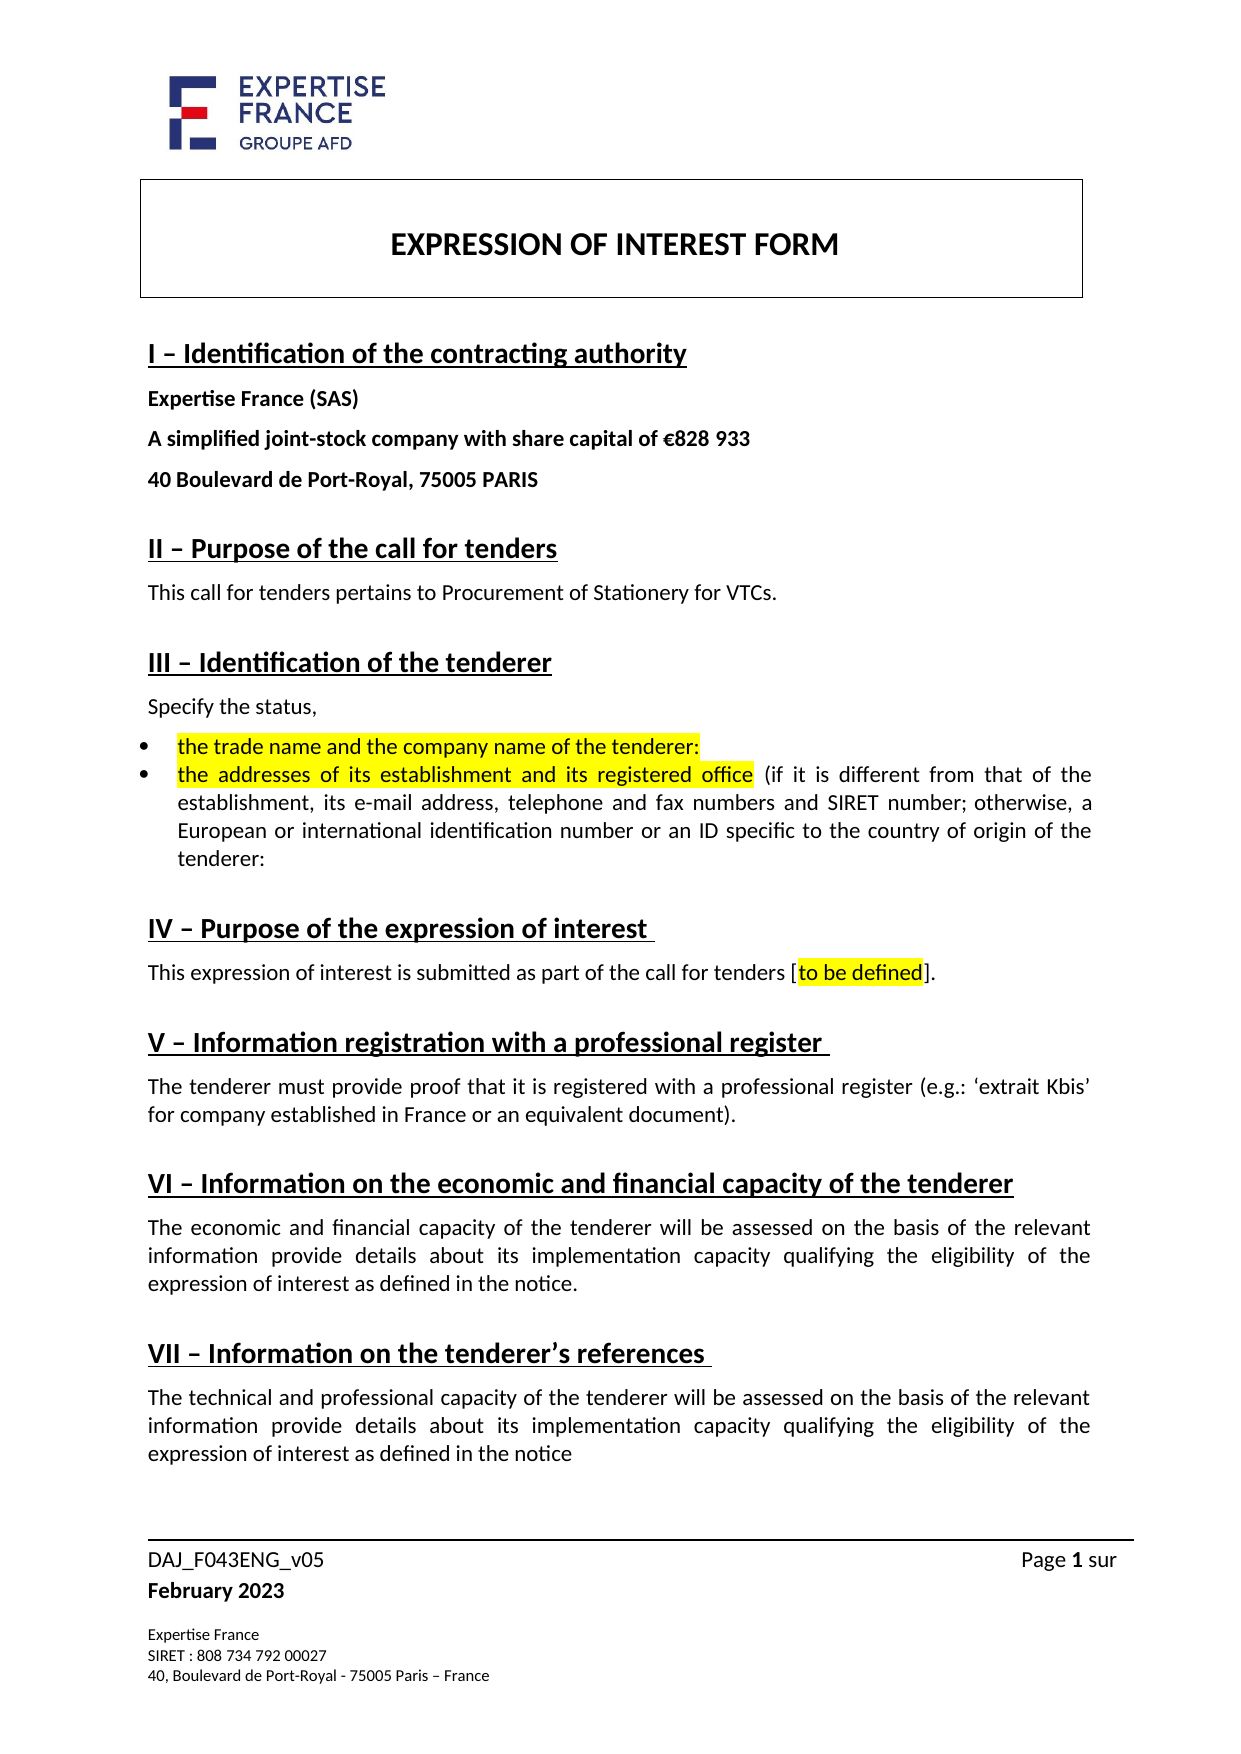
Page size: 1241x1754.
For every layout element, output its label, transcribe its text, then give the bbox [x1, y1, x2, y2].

text A simplified joint-stock company with share capital of €828 933 [148, 424, 1093, 452]
text Expertise France (SAS) [148, 384, 1093, 412]
text I – Identification of the contracting authority [148, 336, 1093, 371]
list the trade name and the company name of the tenderer: [140, 732, 1093, 761]
text III – Identification of the tenderer [148, 644, 1093, 679]
text VII – Information on the tenderer’s references [148, 1335, 1093, 1371]
text V – Information registration with a professional register [148, 1024, 1093, 1059]
text This call for tenders pertains to Procurement of Stationery for VTCs. [148, 578, 1093, 606]
text IV – Purpose of the expression of interest [148, 910, 1093, 946]
list the addresses of its establishment and its registered office (if it is different from that of the establishment, its e-mail address, telephone and fax numbers and SIRET number; otherwise, a European or international identification number or an ID specific to the country of origin of the tenderer: [140, 761, 1093, 873]
text VI – Information on the economic and financial capacity of the tenderer [148, 1165, 1093, 1201]
text II – Purpose of the call for tenders [148, 530, 1093, 566]
picture [147, 45, 411, 179]
text The economic and financial capacity of the tenderer will be assessed on the basis of the relevant information provide details about its implementation capacity qualifying the eligibility of the expression of interest as defined in the notice. [148, 1213, 1093, 1298]
text This expression of interest is submitted as part of the call for tenders [to be defined]. [148, 958, 798, 986]
text expression of interest forM [141, 220, 1082, 297]
text The technical and professional capacity of the tenderer will be assessed on the basis of the relevant information provide details about its implementation capacity qualifying the eligibility of the expression of interest as defined in the notice [148, 1383, 1093, 1467]
text Specify the status, [148, 692, 1093, 720]
text 40 Boulevard de Port-Royal, 75005 PARIS [148, 465, 1093, 493]
text The tenderer must provide proof that it is registered with a professional register (e.g.: ‘extrait Kbis’ for company established in France or an equivalent document). [148, 1072, 1093, 1128]
